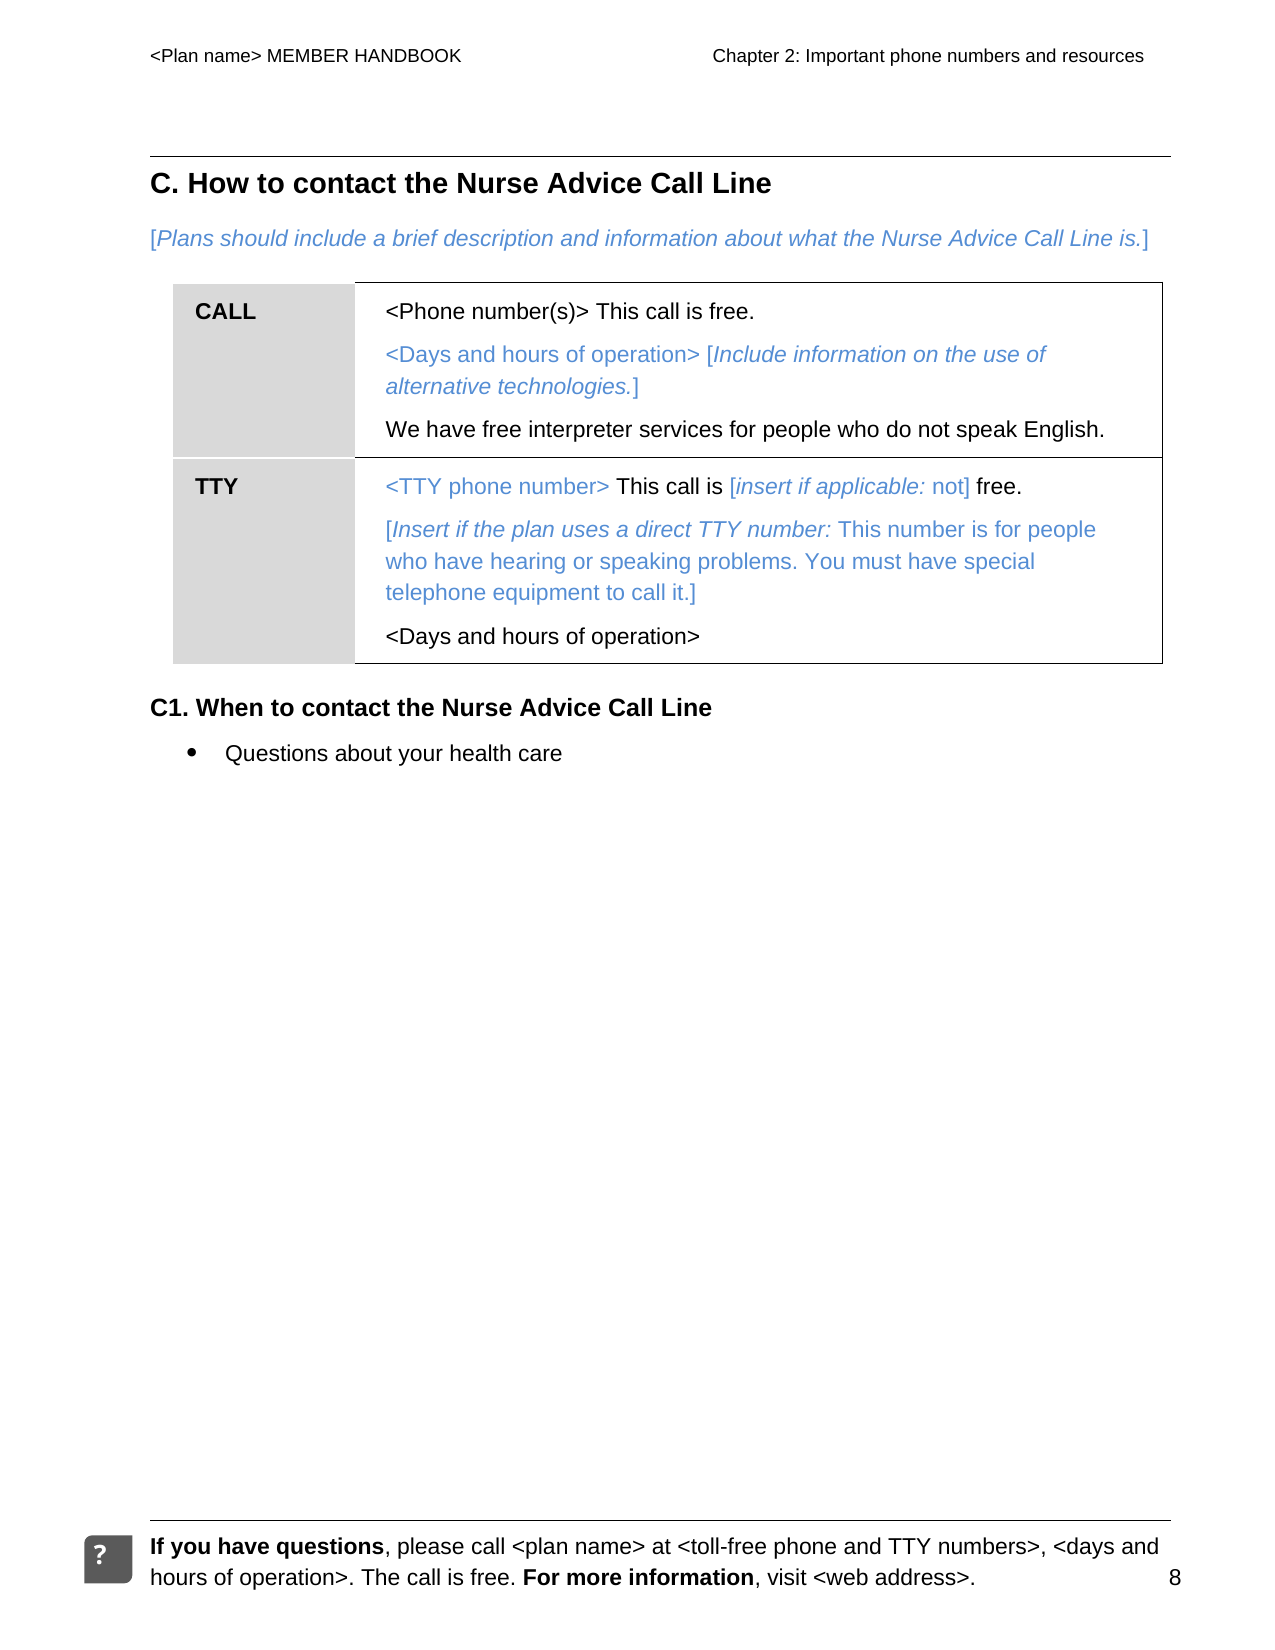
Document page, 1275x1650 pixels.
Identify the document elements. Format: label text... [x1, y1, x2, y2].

subtitle C1. When to contact the Nurse Advice Call Line [150, 690, 1096, 723]
table_cell TTY [173, 459, 355, 663]
list Questions about your health care [187, 736, 1096, 767]
table_header [355, 274, 1162, 282]
table_cell <TTY phone number> This call is [insert if applicable: not] free. [Insert if the plan uses a direct TTY number: This number is for people who have hearing or speaking problems. You must have special telephone equipment to call it.] <Days and hours of operation> [355, 458, 1162, 663]
table_cell <Phone number(s)> This call is free. <Days and hours of operation> [Include information on the use of alternative technologies.] We have free interpreter services for people who do not speak English. [355, 283, 1162, 457]
subtitle How to contact the Nurse Advice Call Line [150, 157, 1171, 201]
text [Plans should include a brief description and information about what the Nurse Advice Call Line is.] [150, 222, 1171, 253]
table_cell CALL [173, 284, 355, 457]
